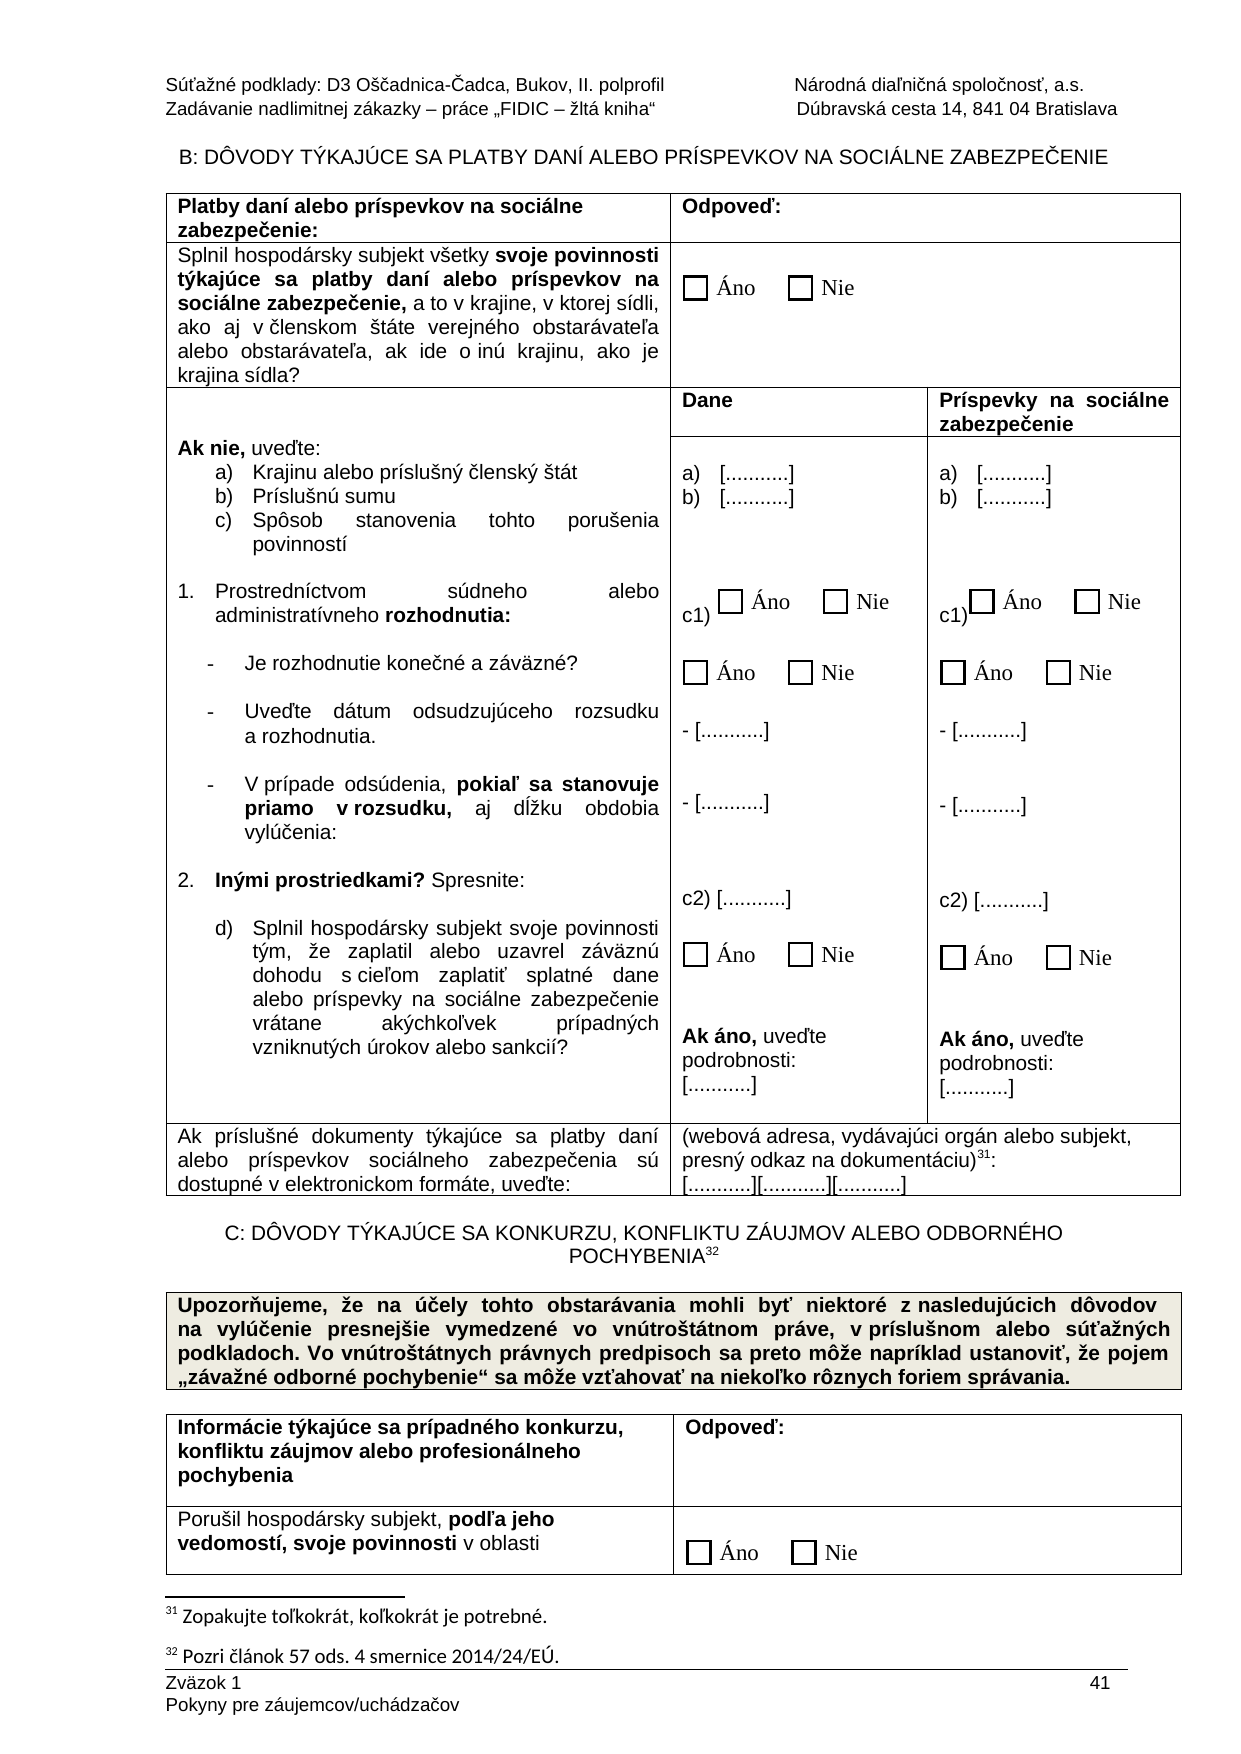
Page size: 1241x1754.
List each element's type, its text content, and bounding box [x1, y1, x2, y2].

text B: DÔVODY TÝKAJÚCE SA PLATBY DANÍ ALEBO PRÍSPEVKOV NA SOCIÁLNE ZABEZPEČENIE [165, 145, 1122, 169]
table_cell Príspevky na sociálne zabezpečenie [928, 388, 1180, 436]
table_cell Ak príslušné dokumenty týkajúce sa platby daní alebo príspevkov sociálneho zabezpečenia sú dostupné v elektronickom formáte, uveďte: [167, 1124, 670, 1195]
table_cell [671, 243, 1180, 387]
table_cell [...........] [...........] c1) - [...........] - [...........] c2) [...........] Ak áno, uveďte podrobnosti: [...........] [928, 437, 1180, 1122]
table_header Informácie týkajúce sa prípadného konkurzu, konfliktu záujmov alebo profesionálneho pochybenia [167, 1415, 673, 1506]
table_header Odpoveď: [674, 1415, 1181, 1506]
text C: DÔVODY TÝKAJÚCE SA KONKURZU, KONFLIKTU ZÁUJMOV ALEBO ODBORNÉHO POCHYBENIA [165, 1220, 1122, 1268]
table_cell [674, 1507, 1181, 1574]
table_cell Splnil hospodársky subjekt všetky svoje povinnosti týkajúce sa platby daní alebo príspevkov na sociálne zabezpečenie, a to v krajine, v ktorej sídli, ako aj v členskom štáte verejného obstarávateľa alebo obstarávateľa, ak ide o inú krajinu, ako je krajina sídla? [167, 243, 670, 387]
table_cell Dane [671, 388, 927, 436]
table_cell [...........] [...........] c1) - [...........] - [...........] c2) [...........] Ak áno, uveďte podrobnosti: [...........] [671, 437, 927, 1122]
table_cell (webová adresa, vydávajúci orgán alebo subjekt, presný odkaz na dokumentáciu): [...........][...........][...........] [671, 1124, 1180, 1195]
table_header Platby daní alebo príspevkov na sociálne zabezpečenie: [167, 194, 670, 242]
table_header Odpoveď: [671, 194, 1180, 242]
table_header Upozorňujeme, že na účely tohto obstarávania mohli byť niektoré z nasledujúcich dôvodov na vylúčenie presnejšie vymedzené vo vnútroštátnom práve, v príslušnom alebo súťažných podkladoch. Vo vnútroštátnych právnych predpisoch sa preto môže napríklad ustanoviť, že pojem „závažné odborné pochybenie“ sa môže vzťahovať na niekoľko rôznych foriem správania. [167, 1293, 1181, 1389]
table_cell Ak nie, uveďte: Krajinu alebo príslušný členský štát Príslušnú sumu Spôsob stanovenia tohto porušenia povinností Prostredníctvom súdneho alebo administratívneho rozhodnutia: Je rozhodnutie konečné a záväzné? Uveďte dátum odsudzujúceho rozsudku a rozhodnutia. V prípade odsúdenia, pokiaľ sa stanovuje priamo v rozsudku, aj dĺžku obdobia vylúčenia: Inými prostriedkami? Spresnite: Splnil hospodársky subjekt svoje povinnosti tým, že zaplatil alebo uzavrel záväznú dohodu s cieľom zaplatiť splatné dane alebo príspevky na sociálne zabezpečenie vrátane akýchkoľvek prípadných vzniknutých úrokov alebo sankcií? [167, 388, 670, 1122]
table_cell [167, 1507, 673, 1574]
